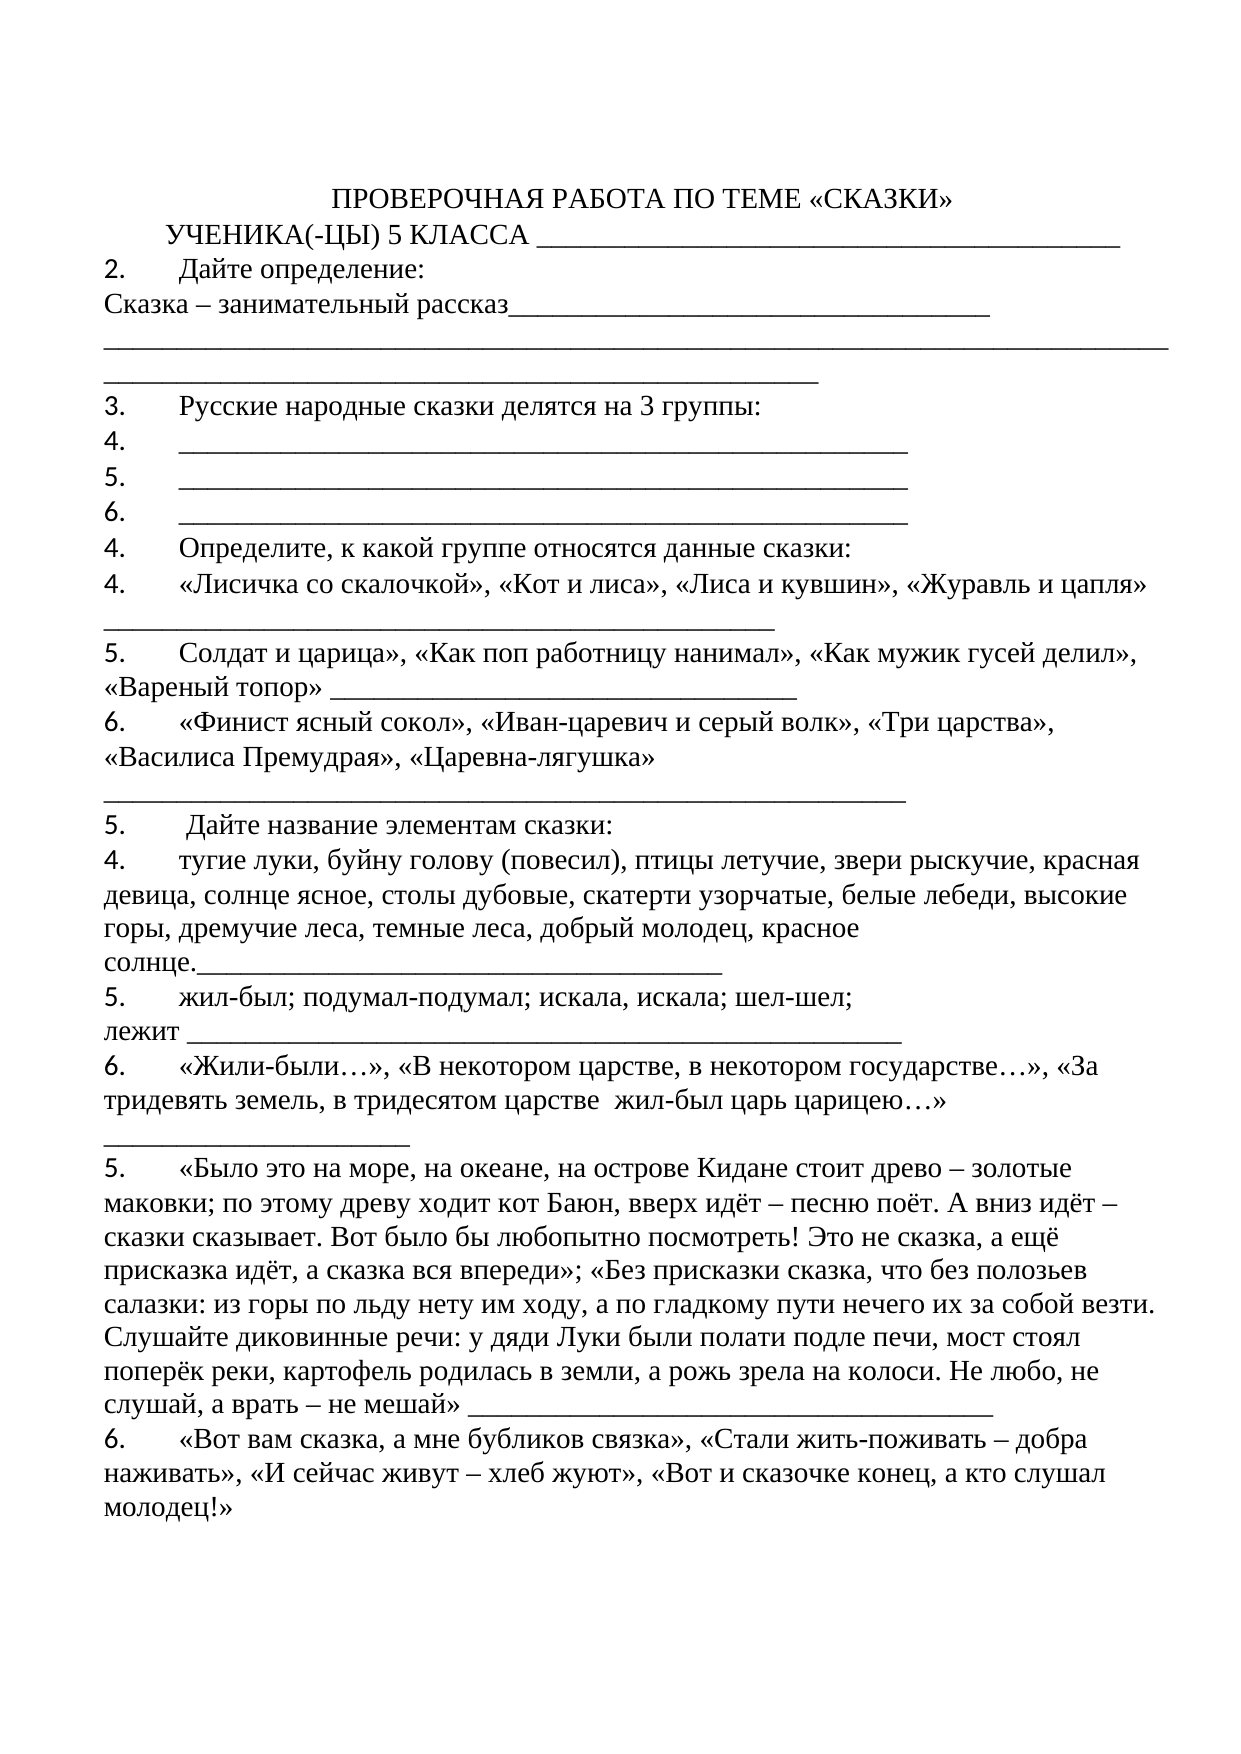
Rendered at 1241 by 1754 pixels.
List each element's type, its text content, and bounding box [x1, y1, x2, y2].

list __________________________________________________ [103, 458, 1181, 493]
list Русские народные сказки делятся на 3 группы: [103, 387, 1181, 422]
text Сказка – занимательный рассказ_________________________________ __________________________________________________________________________________________________________________________ [103, 286, 1181, 387]
list __________________________________________________ [103, 422, 1181, 458]
list Дайте определение: [103, 250, 1181, 286]
text ПРОВЕРОЧНАЯ РАБОТА ПО ТЕМЕ «СКАЗКИ» [103, 180, 1181, 215]
list «Финист ясный сокол», «Иван-царевич и серый волк», «Три царства», «Василиса Премудрая», «Царевна-лягушка» _______________________________________________________ [103, 703, 1181, 806]
list «Лисичка со скалочкой», «Кот и лиса», «Лиса и кувшин», «Журавль и цапля» ______________________________________________ [103, 565, 1181, 634]
list «Было это на море, на океане, на острове Кидане стоит древо – золотые маковки; по этому древу ходит кот Баюн, вверх идёт – песню поёт. А вниз идёт – сказки сказывает. Вот было бы любопытно посмотреть! Это не сказка, а ещё присказка идёт, а сказка вся впереди»; «Без присказки сказка, что без полозьев салазки: из горы по льду нету им ходу, а по гладкому пути нечего их за собой везти. Слушайте диковинные речи: у дяди Луки были полати подле печи, мост стоял поперёк реки, картофель родилась в земли, а рожь зрела на колоси. Не любо, не слушай, а врать – не мешай» ____________________________________ [103, 1149, 1181, 1420]
list «Вот вам сказка, а мне бубликов связка», «Стали жить-поживать – добра наживать», «И сейчас живут – хлеб жуют», «Вот и сказочке конец, а кто слушал молодец!» [103, 1420, 1181, 1523]
list Солдат и царица», «Как поп работницу нанимал», «Как мужик гусей делил», «Вареный топор» ________________________________ [103, 634, 1181, 703]
list Определите, к какой группе относятся данные сказки: [103, 529, 1181, 565]
list Дайте название элементам сказки: [103, 806, 1181, 841]
list __________________________________________________ [103, 493, 1181, 529]
list жил-был; подумал-подумал; искала, искала; шел-шел; лежит _________________________________________________ [103, 978, 1181, 1047]
list тугие луки, буйну голову (повесил), птицы летучие, звери рыскучие, красная девица, солнце ясное, столы дубовые, скатерти узорчатые, белые лебеди, высокие горы, дремучие леса, темные леса, добрый молодец, красное солнце.____________________________________ [103, 841, 1181, 978]
list «Жили-были…», «В некотором царстве, в некотором государстве…», «За тридевять земель, в тридесятом царстве жил-был царь царицею…» _____________________ [103, 1047, 1181, 1149]
text УЧЕНИКА(-ЦЫ) 5 КЛАССА ________________________________________ [103, 215, 1181, 250]
